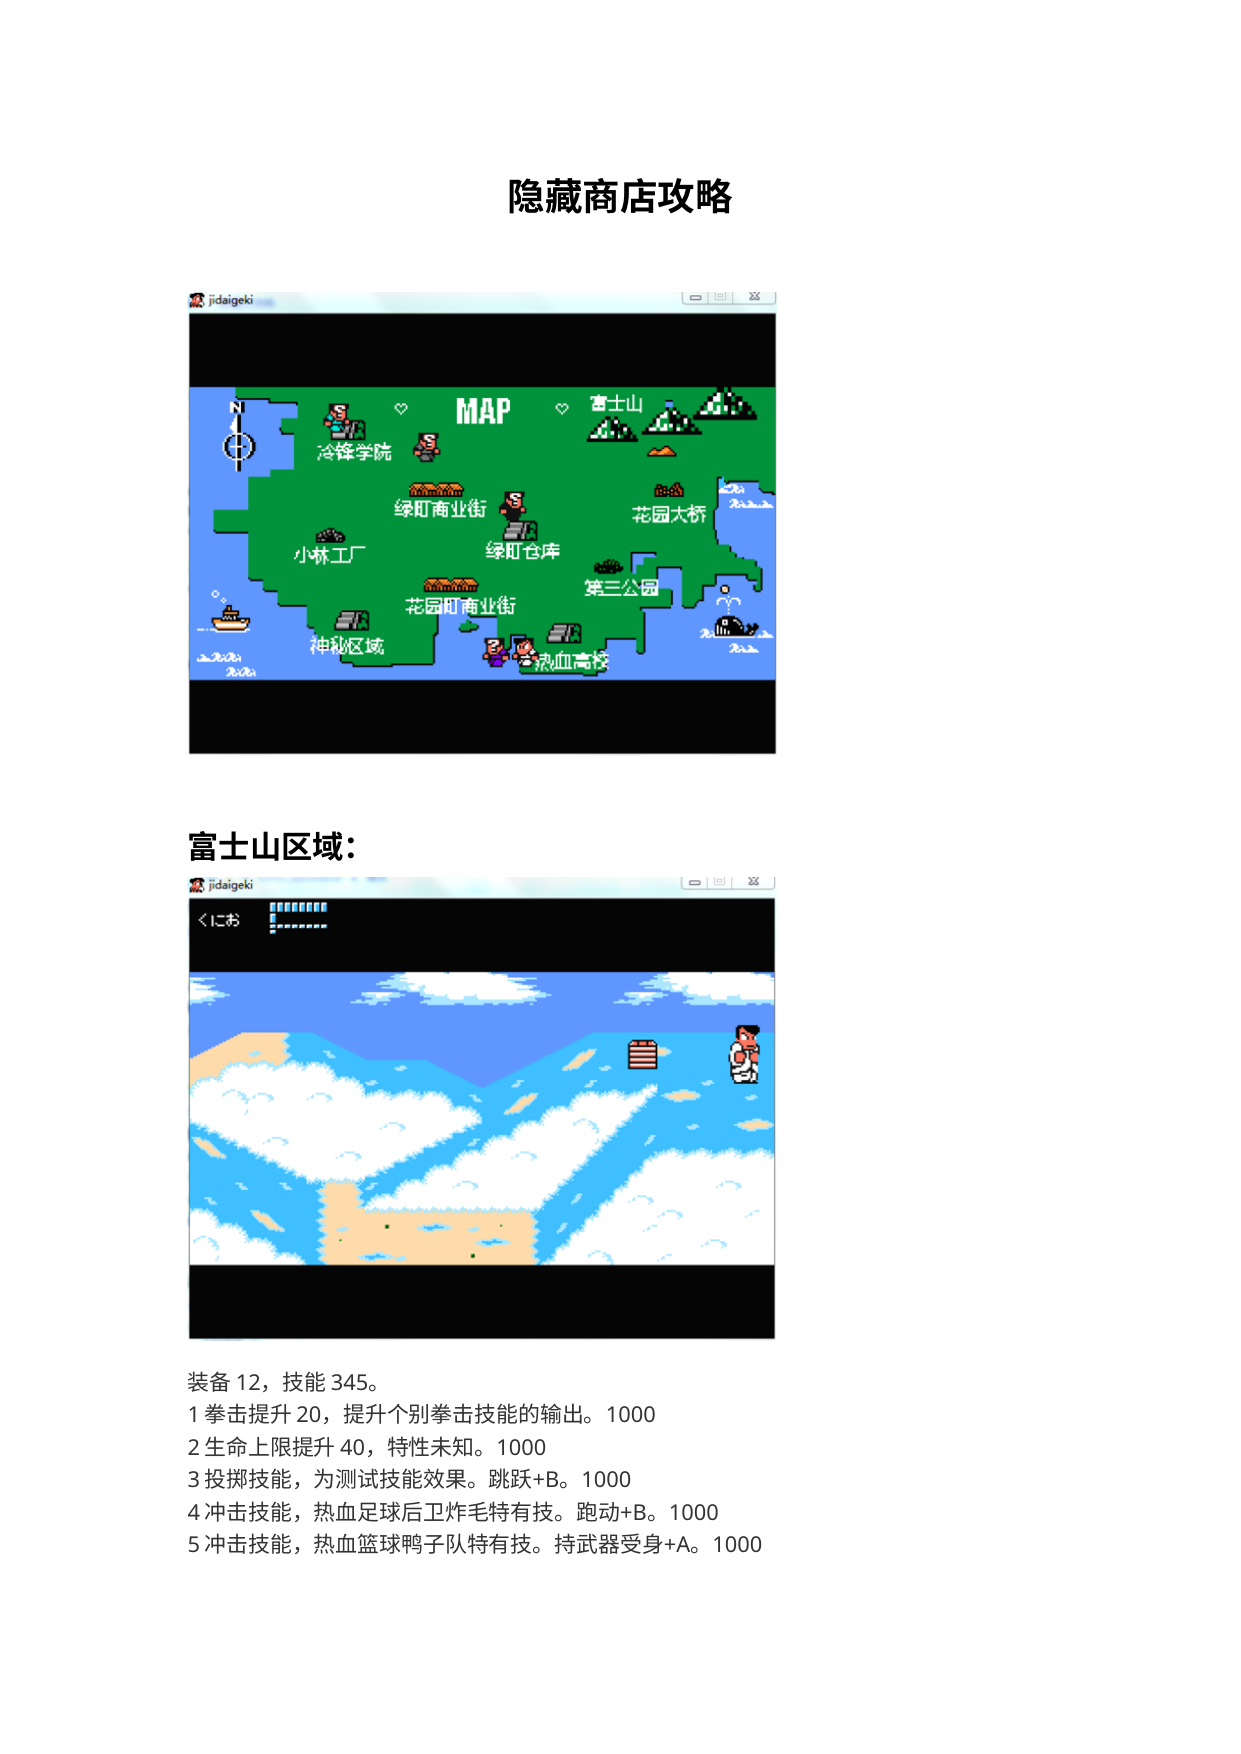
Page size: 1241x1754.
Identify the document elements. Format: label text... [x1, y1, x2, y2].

picture [187, 292, 778, 756]
text 装备12，技能345。 1拳击提升20，提升个别拳击技能的输出。1000 2生命上限提升40，特性未知。1000 3投掷技能，为测试技能效果。跳跃+B。1000 4冲击技能，热血足球后卫炸毛特有技。跑动+B。1000 5冲击技能，热血篮球鸭子队特有技。持武器受身+A。1000 [187, 1364, 1053, 1559]
text 隐藏商店攻略 [187, 162, 1053, 227]
text 富士山区域： [187, 812, 1053, 877]
picture [187, 877, 777, 1341]
